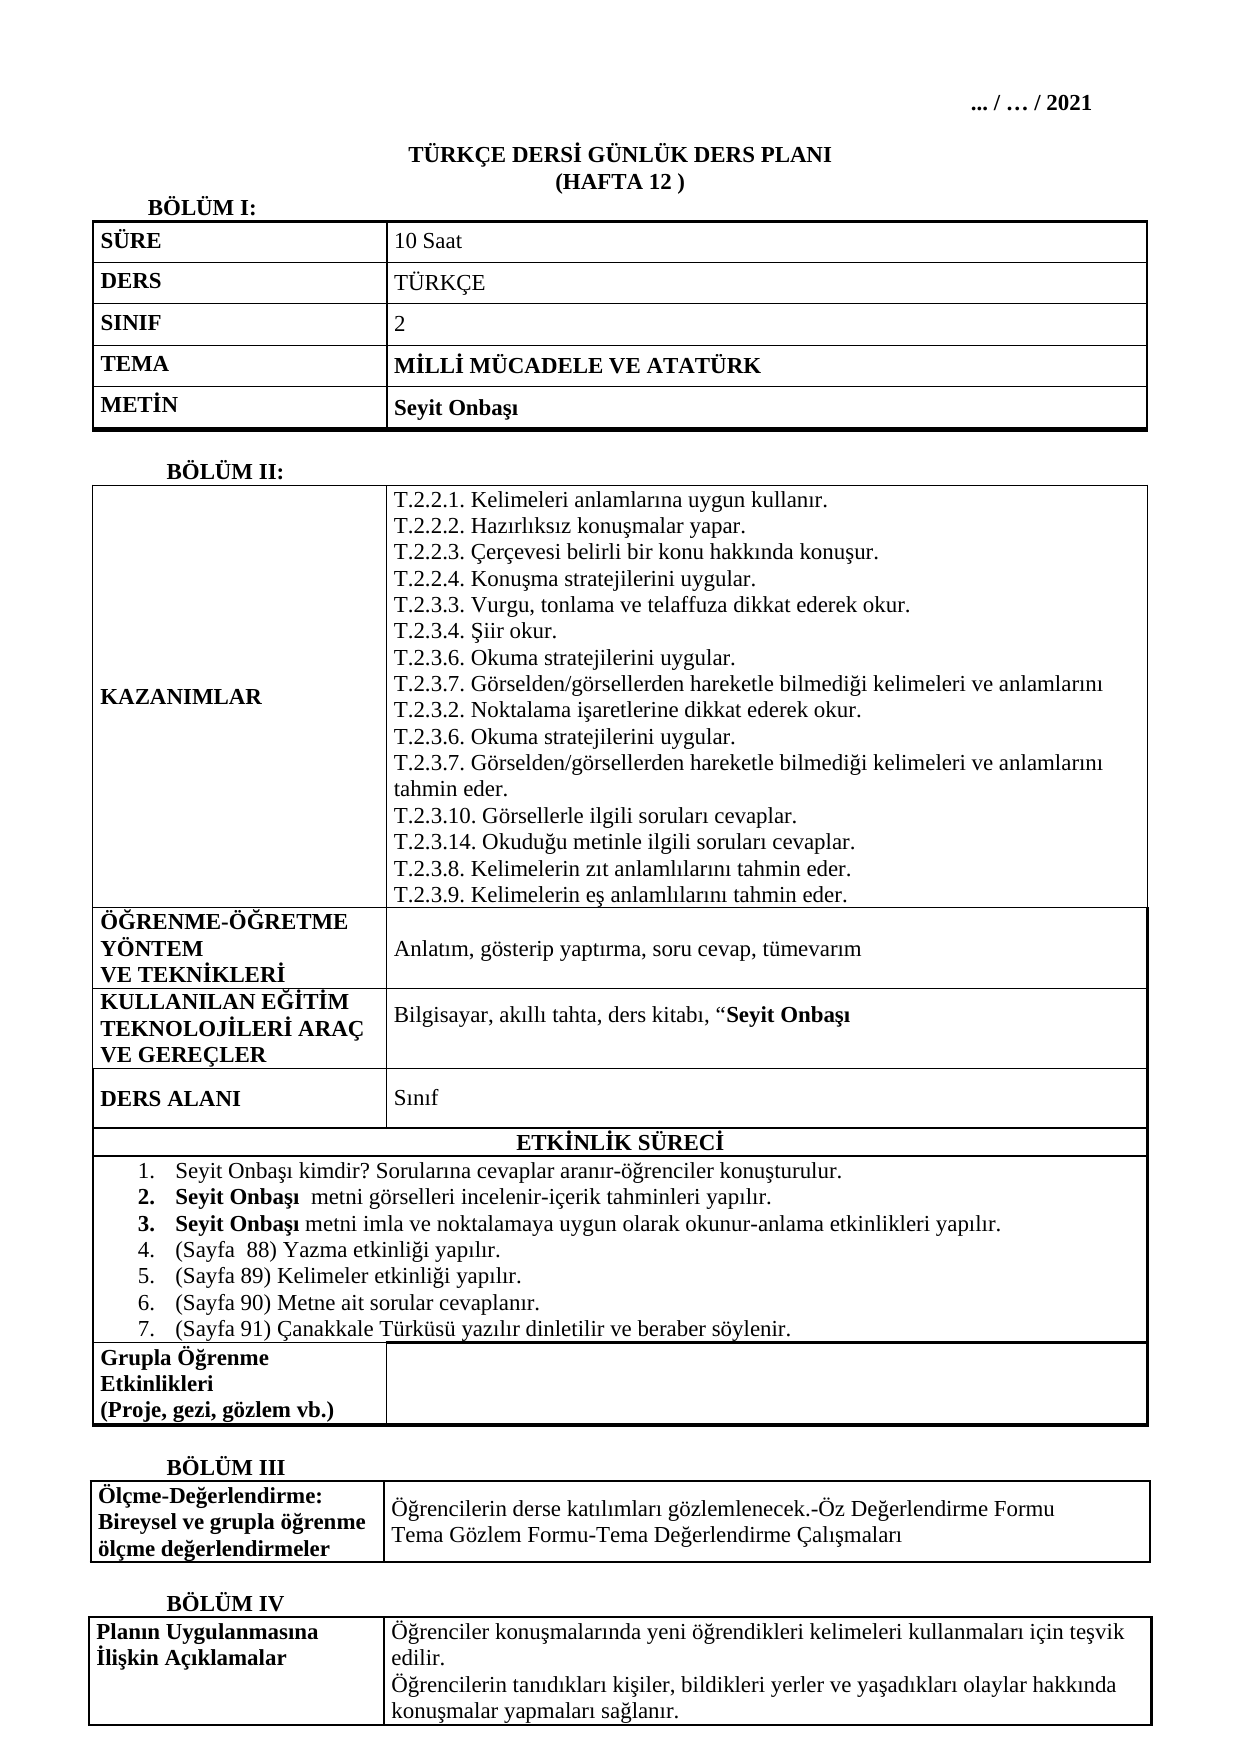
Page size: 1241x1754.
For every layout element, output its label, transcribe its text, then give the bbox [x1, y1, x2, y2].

table_header Öğrencilerin derse katılımları gözlemlenecek.-Öz Değerlendirme Formu Tema Gözlem Formu-Tema Değerlendirme Çalışmaları [385, 1482, 1149, 1561]
table_header Ölçme-Değerlendirme: Bireysel ve grupla öğrenme ölçme değerlendirmeler [92, 1482, 383, 1561]
table_cell METİN [94, 387, 386, 427]
subtitle BÖLÜM IV [148, 1589, 1092, 1616]
table_header SÜRE [94, 223, 386, 262]
table_header KAZANIMLAR [93, 486, 386, 907]
text BÖLÜM II: [148, 458, 1092, 484]
table_cell Seyit Onbaşı kimdir? Sorularına cevaplar aranır-öğrenciler konuşturulur. Seyit Onbaşı metni görselleri incelenir-içerik tahminleri yapılır. Seyit Onbaşı metni imla ve noktalamaya uygun olarak okunur-anlama etkinlikleri yapılır. (Sayfa 88) Yazma etkinliği yapılır. (Sayfa 89) Kelimeler etkinliği yapılır. (Sayfa 90) Metne ait sorular cevaplanır. (Sayfa 91) Çanakkale Türküsü yazılır dinletilir ve beraber söylenir. [94, 1157, 1146, 1341]
table_cell [387, 1344, 1146, 1423]
table_cell TEMA [94, 346, 386, 386]
table_header T.2.2.1. Kelimeleri anlamlarına uygun kullanır. T.2.2.2. Hazırlıksız konuşmalar yapar. T.2.2.3. Çerçevesi belirli bir konu hakkında konuşur. T.2.2.4. Konuşma stratejilerini uygular. T.2.3.3. Vurgu, tonlama ve telaffuza dikkat ederek okur. T.2.3.4. Şiir okur. T.2.3.6. Okuma stratejilerini uygular. T.2.3.7. Görselden/görsellerden hareketle bilmediği kelimeleri ve anlamlarını T.2.3.2. Noktalama işaretlerine dikkat ederek okur. T.2.3.6. Okuma stratejilerini uygular. T.2.3.7. Görselden/görsellerden hareketle bilmediği kelimeleri ve anlamlarını tahmin eder. T.2.3.10. Görsellerle ilgili soruları cevaplar. T.2.3.14. Okuduğu metinle ilgili soruları cevaplar. T.2.3.8. Kelimelerin zıt anlamlılarını tahmin eder. T.2.3.9. Kelimelerin eş anlamlılarını tahmin eder. [387, 486, 1147, 907]
table_cell ÖĞRENME-ÖĞRETME YÖNTEM VE TEKNİKLERİ [93, 908, 386, 987]
text ... / … / 2021 [148, 89, 1092, 115]
table_cell Grupla Öğrenme Etkinlikleri (Proje, gezi, gözlem vb.) [94, 1343, 386, 1423]
table_cell MİLLİ MÜCADELE VE ATATÜRK [388, 346, 1146, 386]
table_cell 2 [388, 304, 1146, 344]
table_cell ETKİNLİK SÜRECİ [94, 1129, 1146, 1155]
table_cell Seyit Onbaşı [388, 387, 1146, 427]
table_cell KULLANILAN EĞİTİM TEKNOLOJİLERİ ARAÇ VE GEREÇLER [93, 989, 386, 1067]
table_header 10 Saat [388, 223, 1146, 262]
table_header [385, 1618, 1150, 1723]
text BÖLÜM I: [148, 194, 1092, 220]
table_cell Anlatım, gösterip yaptırma, soru cevap, tümevarım [387, 908, 1146, 987]
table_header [90, 1618, 383, 1723]
table_cell SINIF [94, 304, 386, 344]
table_cell DERS [94, 263, 386, 303]
subtitle BÖLÜM III [148, 1454, 1092, 1480]
table_cell Sınıf [387, 1069, 1146, 1127]
text (HAFTA 12 ) [148, 168, 1092, 194]
text TÜRKÇE DERSİ GÜNLÜK DERS PLANI [148, 141, 1092, 168]
table_cell Bilgisayar, akıllı tahta, ders kitabı, “Seyit Onbaşı [387, 989, 1146, 1067]
table_cell DERS ALANI [94, 1069, 386, 1127]
table_cell TÜRKÇE [388, 263, 1146, 303]
